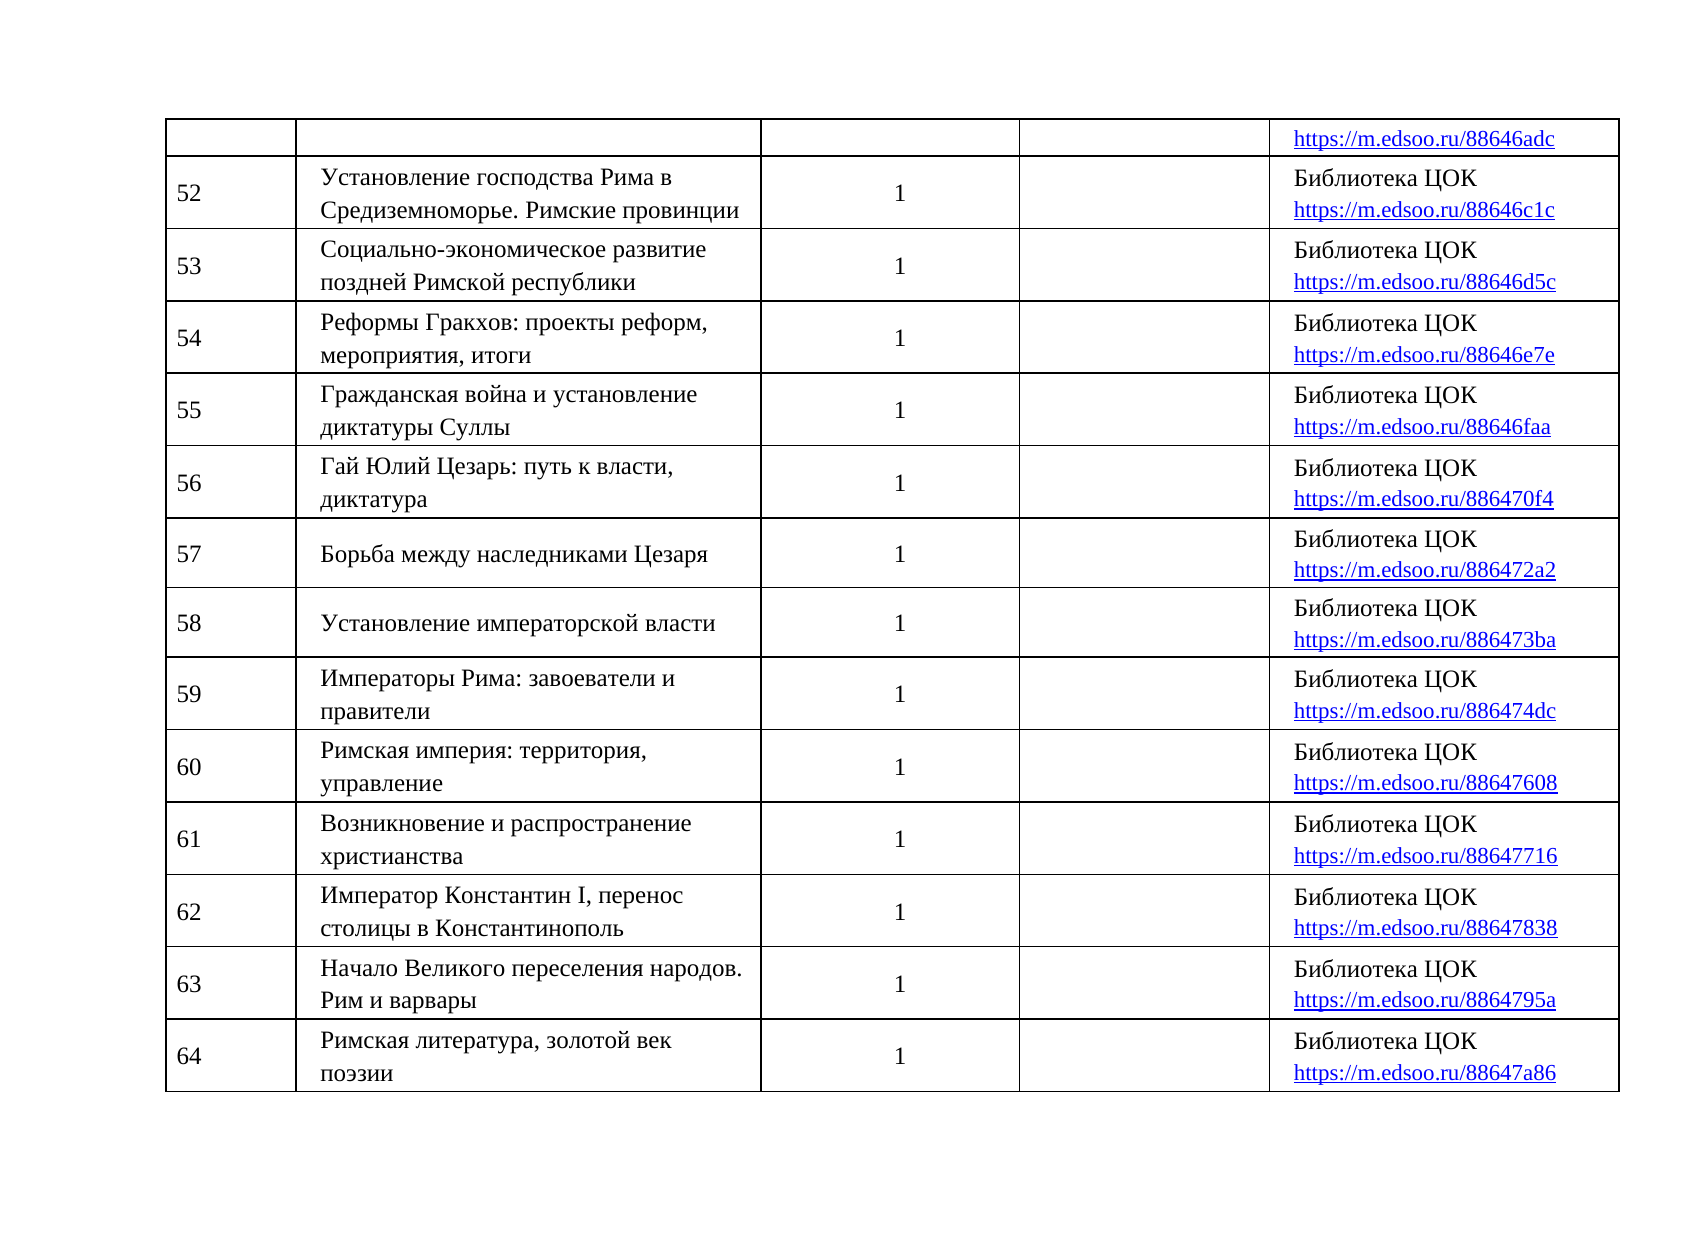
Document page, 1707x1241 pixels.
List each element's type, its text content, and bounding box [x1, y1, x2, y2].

table_cell Начало Великого переселения народов. Рим и варвары [297, 947, 760, 1018]
table_cell 1 [762, 803, 1019, 873]
table_cell [1020, 803, 1269, 873]
table_cell 57 [167, 519, 295, 587]
table_cell 1 [762, 1020, 1019, 1091]
table_cell 1 [762, 157, 1019, 227]
table_cell 60 [167, 730, 295, 801]
table_cell 1 [762, 947, 1019, 1018]
table_cell Библиотека ЦОК https://m.edsoo.ru/886474dc [1270, 658, 1618, 729]
table_cell 52 [167, 157, 295, 227]
table_cell Библиотека ЦОК https://m.edsoo.ru/88647a86 [1270, 1020, 1618, 1091]
table_cell [1020, 157, 1269, 227]
table_cell Установление господства Рима в Средиземноморье. Римские провинции [297, 157, 760, 227]
table_cell Библиотека ЦОК https://m.edsoo.ru/88646e7e [1270, 302, 1618, 372]
table_cell [1020, 588, 1269, 656]
table_cell 63 [167, 947, 295, 1018]
table_cell Возникновение и распространение христианства [297, 803, 760, 873]
table_cell Гай Юлий Цезарь: путь к власти, диктатура [297, 446, 760, 517]
table_cell 1 [762, 374, 1019, 445]
table_cell [1020, 730, 1269, 801]
table_cell 1 [762, 302, 1019, 372]
table_cell [1020, 1020, 1269, 1091]
table_cell Библиотека ЦОК https://m.edsoo.ru/88647838 [1270, 875, 1618, 946]
table_cell 61 [167, 803, 295, 873]
table_cell Реформы Гракхов: проекты реформ, мероприятия, итоги [297, 302, 760, 372]
table_cell Римская империя: территория, управление [297, 730, 760, 801]
table_cell Библиотека ЦОК https://m.edsoo.ru/88646faa [1270, 374, 1618, 445]
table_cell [297, 120, 760, 155]
table_cell Социально-экономическое развитие поздней Римской республики [297, 229, 760, 300]
table_cell 55 [167, 374, 295, 445]
table_cell Библиотека ЦОК https://m.edsoo.ru/88646d5c [1270, 229, 1618, 300]
table_cell Гражданская война и установление диктатуры Суллы [297, 374, 760, 445]
table_cell Библиотека ЦОК https://m.edsoo.ru/886470f4 [1270, 446, 1618, 517]
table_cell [1270, 120, 1618, 155]
table_cell Библиотека ЦОК https://m.edsoo.ru/886472a2 [1270, 519, 1618, 587]
table_cell Библиотека ЦОК https://m.edsoo.ru/886473ba [1270, 588, 1618, 656]
table_cell 58 [167, 588, 295, 656]
table_cell 1 [762, 446, 1019, 517]
table_cell 53 [167, 229, 295, 300]
table_cell Установление императорской власти [297, 588, 760, 656]
table_cell 1 [762, 588, 1019, 656]
table_cell [1020, 947, 1269, 1018]
table_cell 1 [762, 120, 1019, 155]
table_cell Библиотека ЦОК https://m.edsoo.ru/8864795a [1270, 947, 1618, 1018]
table_cell [1020, 519, 1269, 587]
table_cell [1020, 658, 1269, 729]
table_cell 1 [762, 519, 1019, 587]
table_cell [1020, 875, 1269, 946]
table_cell 51 [167, 120, 295, 155]
table_cell 1 [762, 730, 1019, 801]
table_cell [1020, 120, 1269, 155]
table_cell 62 [167, 875, 295, 946]
table_cell 56 [167, 446, 295, 517]
table_cell Библиотека ЦОК https://m.edsoo.ru/88647608 [1270, 730, 1618, 801]
table_cell 1 [762, 229, 1019, 300]
table_cell [1020, 446, 1269, 517]
table_cell Библиотека ЦОК https://m.edsoo.ru/88647716 [1270, 803, 1618, 873]
table_cell Императоры Рима: завоеватели и правители [297, 658, 760, 729]
table_cell Борьба между наследниками Цезаря [297, 519, 760, 587]
table_cell 54 [167, 302, 295, 372]
table_cell [1020, 229, 1269, 300]
table_cell Римская литература, золотой век поэзии [297, 1020, 760, 1091]
table_cell 64 [167, 1020, 295, 1091]
table_cell [1020, 302, 1269, 372]
table_cell [1020, 374, 1269, 445]
table_cell 59 [167, 658, 295, 729]
table_cell 1 [762, 658, 1019, 729]
table_cell Библиотека ЦОК https://m.edsoo.ru/88646c1c [1270, 157, 1618, 227]
table_cell 1 [762, 875, 1019, 946]
table_cell Император Константин I, перенос столицы в Константинополь [297, 875, 760, 946]
